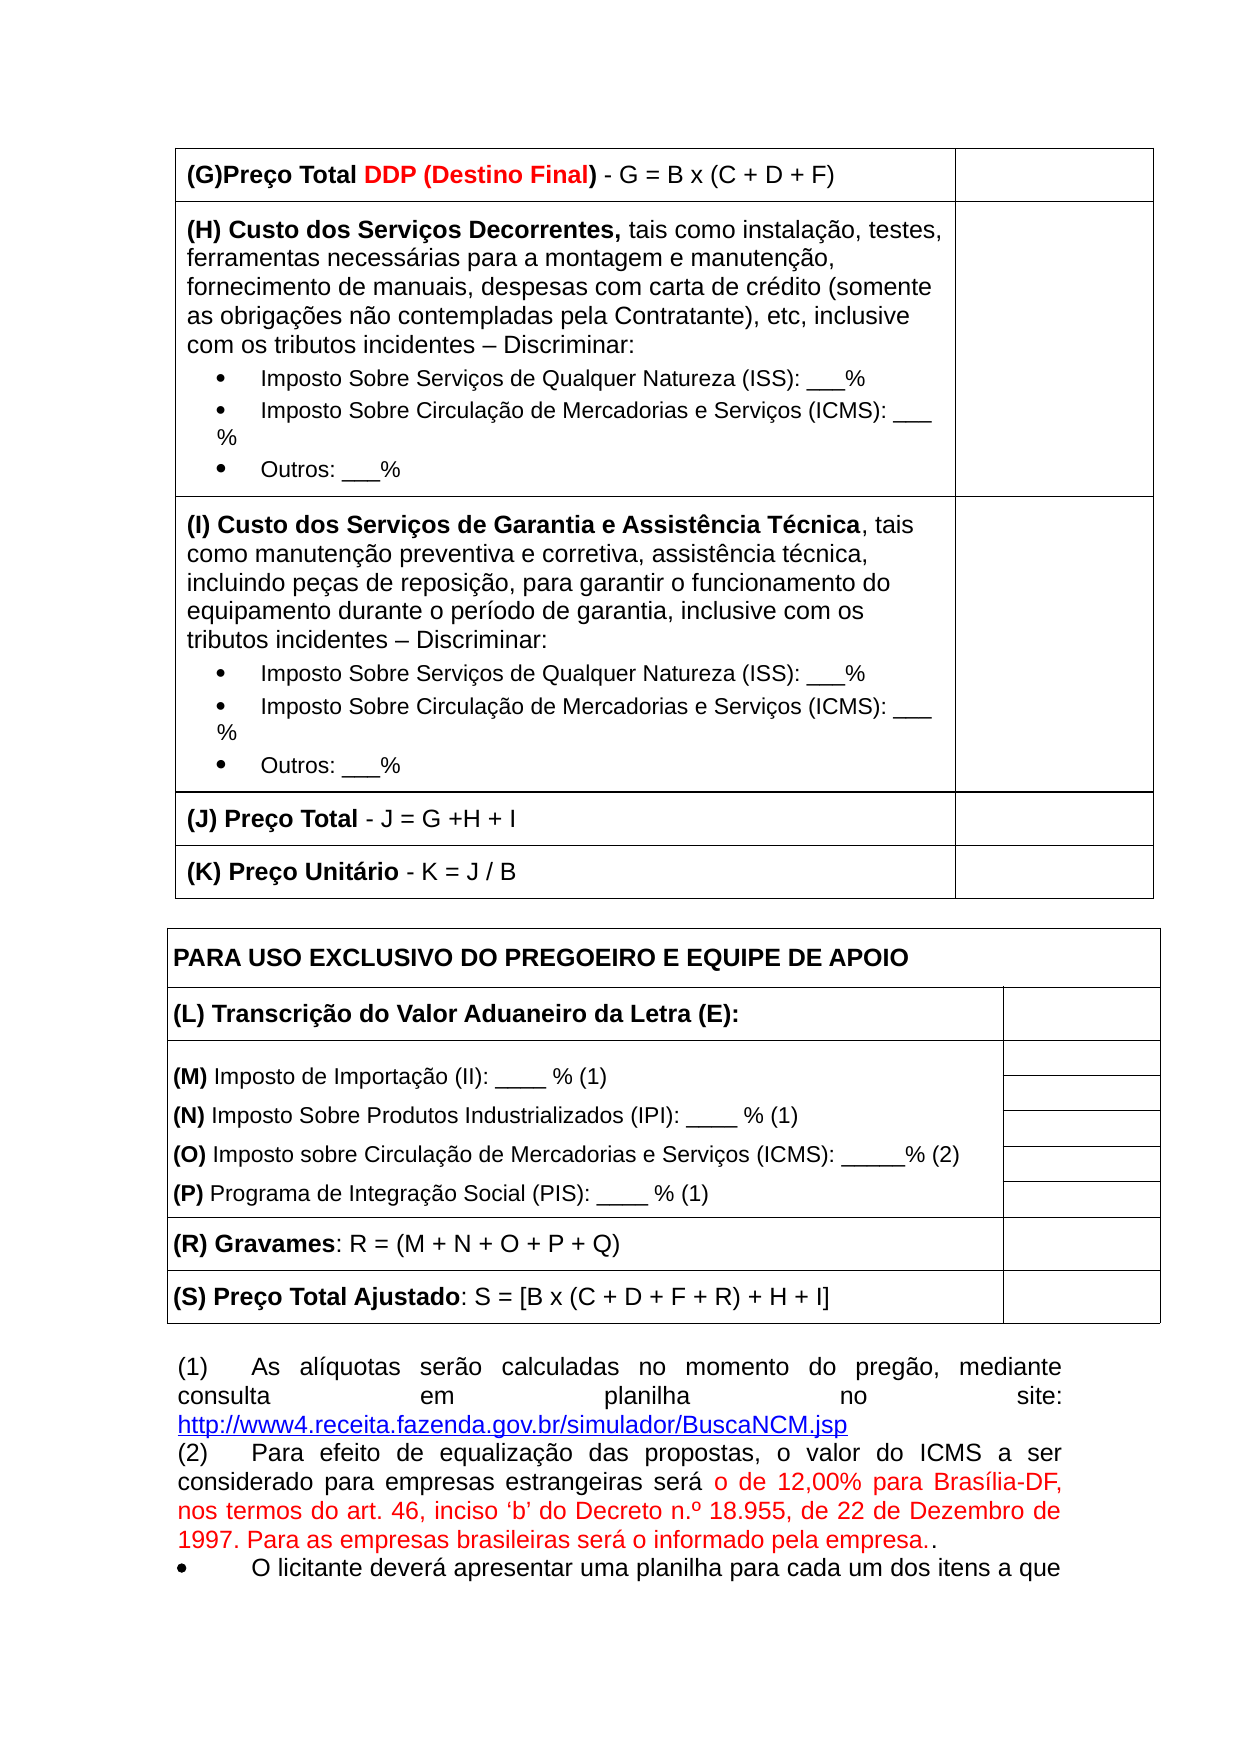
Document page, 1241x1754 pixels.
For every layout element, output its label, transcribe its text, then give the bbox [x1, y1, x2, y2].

table_cell (K) Preço Unitário - K = J / B [176, 846, 955, 898]
table_cell [956, 497, 1153, 791]
table_cell (R) Gravames: R = (M + N + O + P + Q) [168, 1218, 1003, 1270]
table_cell [956, 793, 1153, 844]
table_cell [1004, 1111, 1160, 1146]
table_cell [956, 202, 1153, 496]
table_cell [1004, 1218, 1160, 1270]
table_cell [956, 149, 1153, 201]
table_header PARA USO EXCLUSIVO DO PREGOEIRO E EQUIPE DE APOIO [168, 929, 1160, 986]
table_cell (S) Preço Total Ajustado: S = [B x (C + D + F + R) + H + I] [168, 1271, 1003, 1323]
table_cell [1004, 1076, 1160, 1110]
table_cell (J) Preço Total - J = G +H + I [176, 793, 955, 844]
table_cell [956, 846, 1153, 898]
table_cell [1004, 1147, 1160, 1181]
table_cell [1004, 1041, 1160, 1075]
list As alíquotas serão calculadas no momento do pregão, mediante consulta em planilha no site: http://www4.receita.fazenda.gov.br/simulador/BuscaNCM.jsp [177, 1352, 1063, 1438]
table_cell [1004, 1182, 1160, 1217]
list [177, 1553, 1063, 1582]
table_cell (L) Transcrição do Valor Aduaneiro da Letra (E): [168, 988, 1003, 1039]
table_cell [1004, 1271, 1160, 1323]
table_cell (H) Custo dos Serviços Decorrentes, tais como instalação, testes, ferramentas necessárias para a montagem e manutenção, fornecimento de manuais, despesas com carta de crédito (somente as obrigações não contempladas pela Contratante), etc, inclusive com os tributos incidentes – Discriminar: Imposto Sobre Serviços de Qualquer Natureza (ISS): ___% Imposto Sobre Circulação de Mercadorias e Serviços (ICMS): ___% Outros: ___% [176, 202, 955, 496]
table_cell [1004, 988, 1160, 1039]
table_cell (I) Custo dos Serviços de Garantia e Assistência Técnica, tais como manutenção preventiva e corretiva, assistência técnica, incluindo peças de reposição, para garantir o funcionamento do equipamento durante o período de garantia, inclusive com os tributos incidentes – Discriminar: Imposto Sobre Serviços de Qualquer Natureza (ISS): ___% Imposto Sobre Circulação de Mercadorias e Serviços (ICMS): ___% Outros: ___% [176, 497, 955, 791]
table_cell (G)Preço Total DDP (Destino Final) - G = B x (C + D + F) [176, 149, 955, 201]
table_cell (M) Imposto de Importação (II): ____ % (1) (N) Imposto Sobre Produtos Industrializados (IPI): ____ % (1) (O) Imposto sobre Circulação de Mercadorias e Serviços (ICMS): _____% (2) (P) Programa de Integração Social (PIS): ____ % (1) (Q) Contribuição Financiamento da Seguridade Social (COFINS): _____ % (1) [168, 1041, 1003, 1217]
list Para efeito de equalização das propostas, o valor do ICMS a ser considerado para empresas estrangeiras será o de 12,00% para Brasília-DF, nos termos do art. 46, inciso ‘b’ do Decreto n.º 18.955, de 22 de Dezembro de 1997. Para as empresas brasileiras será o informado pela empresa.. [177, 1438, 1063, 1553]
